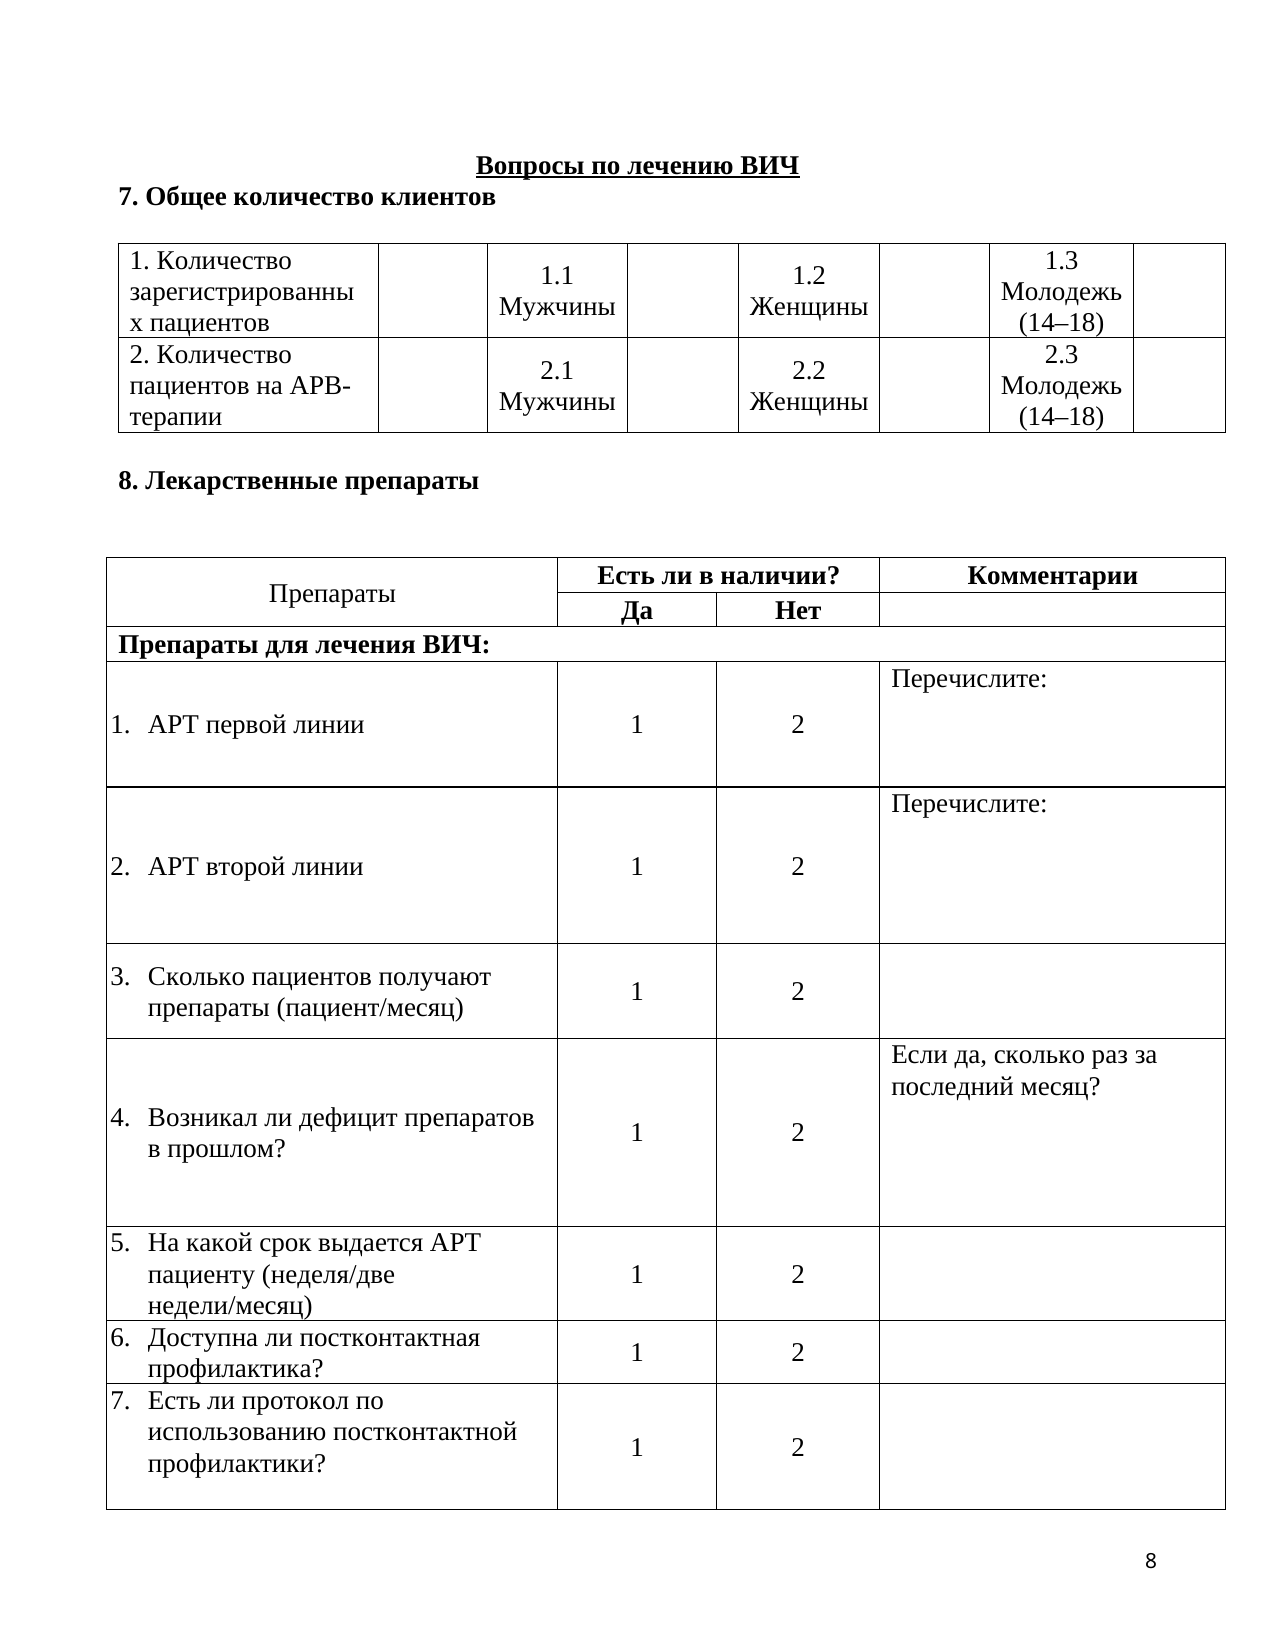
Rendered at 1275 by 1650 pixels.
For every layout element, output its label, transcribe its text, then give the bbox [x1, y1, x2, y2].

table_cell 2 [717, 944, 879, 1038]
table_header [379, 244, 487, 337]
table_cell 1 [558, 1321, 716, 1383]
text 8. Лекарственные препараты [118, 464, 1157, 495]
table_header [880, 244, 989, 337]
table_cell На какой срок выдается АРТ пациенту (неделя/две недели/месяц) [107, 1227, 557, 1320]
table_cell 2 [717, 662, 879, 786]
table_header Препараты [107, 558, 557, 626]
table_header [1134, 244, 1225, 337]
table_cell [880, 944, 1225, 1038]
table_cell 2 [717, 1384, 879, 1509]
table_cell [880, 1384, 1225, 1509]
table_header 1.2 Женщины [739, 244, 879, 337]
table_header Есть ли в наличии? [558, 558, 879, 592]
table_cell [880, 1227, 1225, 1320]
table_cell 1 [558, 1384, 716, 1509]
table_header Комментарии [880, 558, 1225, 592]
table_cell 2.1 Мужчины [488, 338, 627, 432]
text 7. Общее количество клиентов [118, 180, 1157, 212]
table_header 1. Количество зарегистрированных пациентов [119, 244, 378, 337]
table_cell [628, 338, 738, 432]
table_cell Препараты для лечения ВИЧ: [107, 627, 1225, 661]
table_cell [880, 593, 1225, 626]
table_cell 1 [558, 1227, 716, 1320]
table_cell Перечислите: [880, 788, 1225, 943]
table_cell 2 [717, 788, 879, 943]
table_cell 2. Количество пациентов на АРВ-терапии [119, 338, 378, 432]
table_cell 1 [558, 1039, 716, 1226]
table_cell 1 [558, 788, 716, 943]
table_cell 1 [558, 944, 716, 1038]
table_cell 2.3 Молодежь (14–18) [990, 338, 1133, 432]
table_cell 1 [558, 662, 716, 786]
text Вопросы по лечению ВИЧ [118, 149, 1157, 180]
table_cell Если да, сколько раз за последний месяц? [880, 1039, 1225, 1226]
table_cell [880, 338, 989, 432]
table_cell Возникал ли дефицит препаратов в прошлом? [107, 1039, 557, 1226]
table_header 1.1 Мужчины [488, 244, 627, 337]
table_cell 2 [717, 1321, 879, 1383]
table_cell Доступна ли постконтактная профилактика? [107, 1321, 557, 1383]
table_cell Нет [717, 593, 879, 626]
table_cell 2 [717, 1227, 879, 1320]
table_cell [379, 338, 487, 432]
table_cell Сколько пациентов получают препараты (пациент/месяц) [107, 944, 557, 1038]
table_cell [880, 1321, 1225, 1383]
table_header 1.3 Молодежь (14–18) [990, 244, 1133, 337]
table_cell Есть ли протокол по использованию постконтактной профилактики? [107, 1384, 557, 1509]
table_cell Да [558, 593, 716, 626]
table_cell 2.2 Женщины [739, 338, 879, 432]
table_cell [1134, 338, 1225, 432]
table_cell Перечислите: [880, 662, 1225, 786]
table_cell АРТ первой линии [107, 662, 557, 786]
table_cell 2 [717, 1039, 879, 1226]
table_cell АРТ второй линии [107, 788, 557, 943]
table_header [628, 244, 738, 337]
